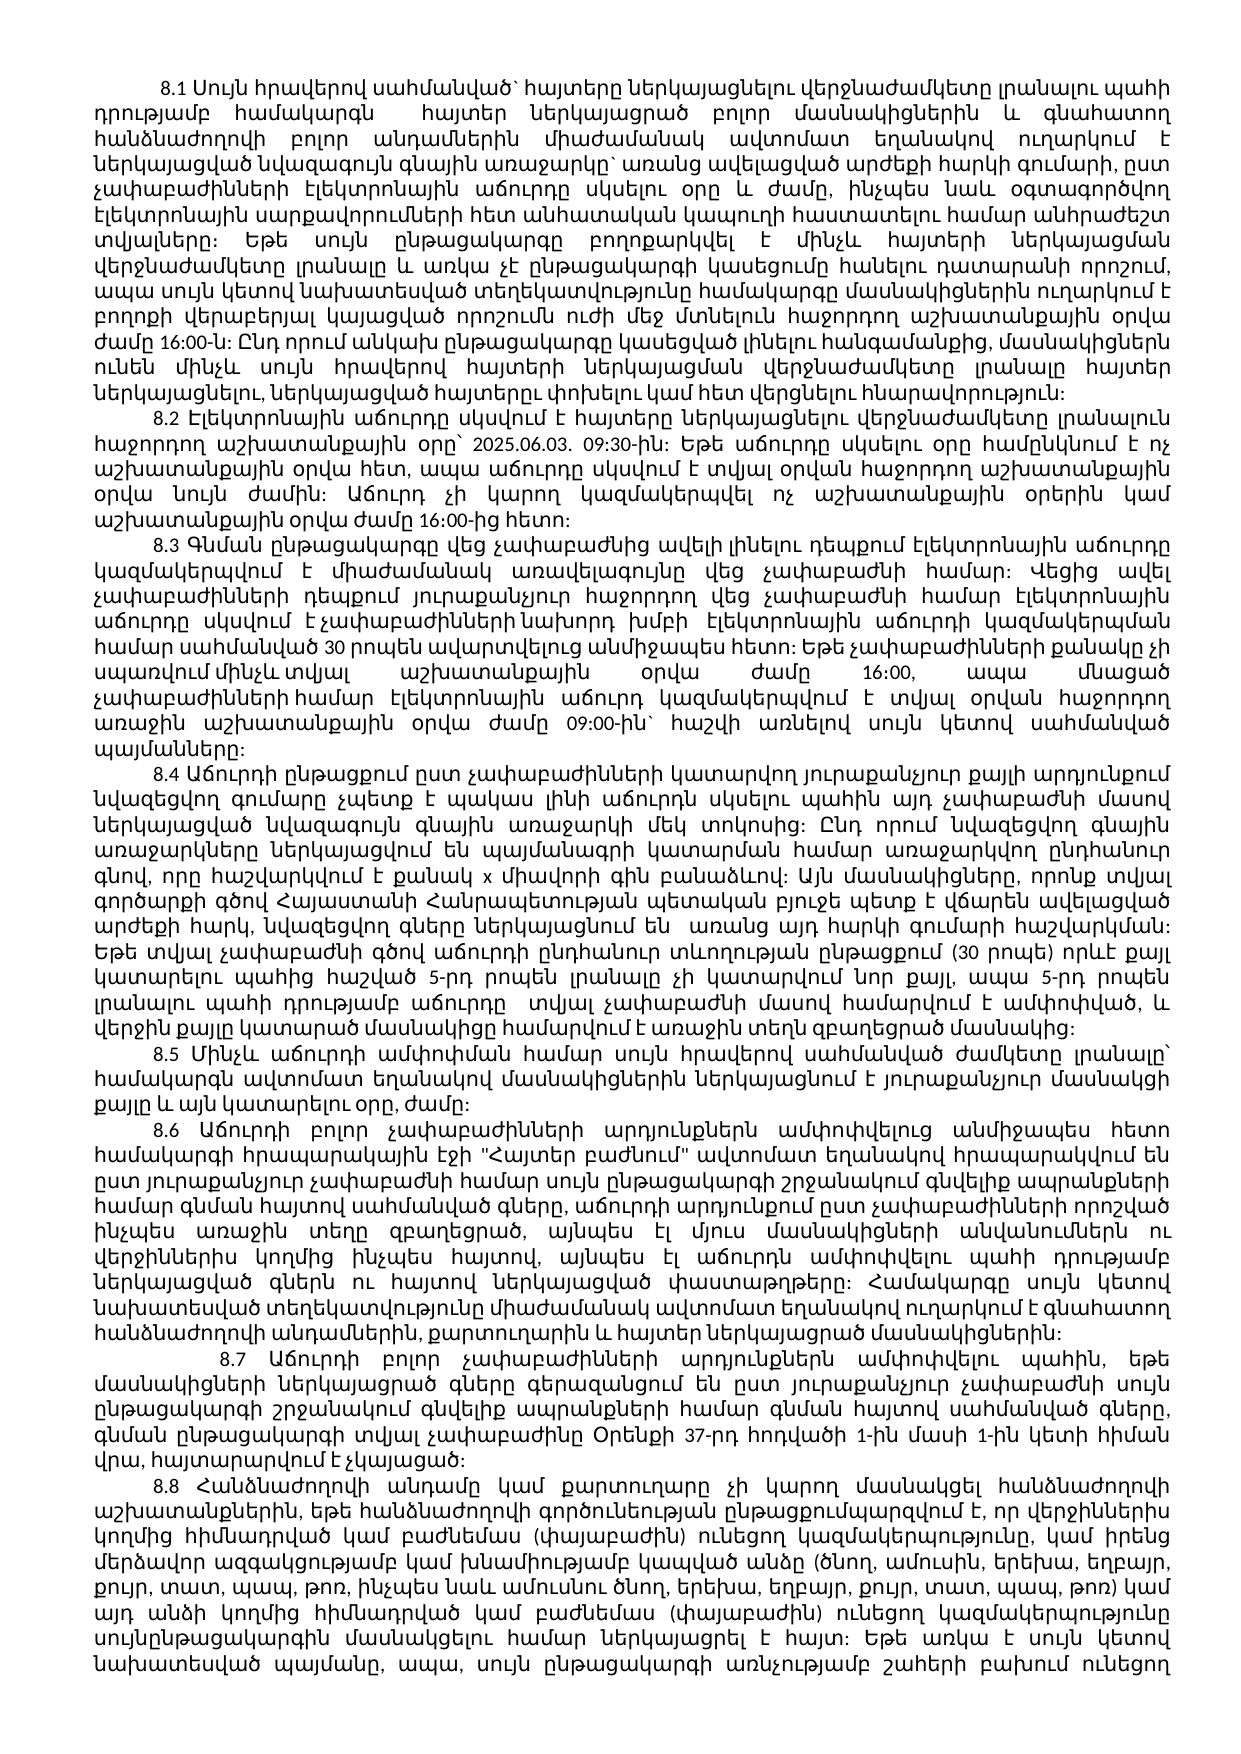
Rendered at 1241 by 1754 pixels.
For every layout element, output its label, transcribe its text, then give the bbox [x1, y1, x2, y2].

text 8.4 Աճուրդի ընթացքում ըստ չափաբաժինների կատարվող յուրաքանչյուր քայլի արդյունքում նվազեցվող գումարը չպետք է պակաս լինի աճուրդն սկսելու պահին այդ չափաբաժնի մասով ներկայացված նվազագույն գնային առաջարկի մեկ տոկոսից: Ընդ որում նվազեցվող գնային առաջարկները ներկայացվում են պայմանագրի կատարման համար առաջարկվող ընդհանուր գնով, որը հաշվարկվում է քանակ x միավորի գին բանաձևով: Այն մասնակիցները, որոնք տվյալ գործարքի գծով Հայաստանի Հանրապետության պետական բյուջե պետք է վճարեն ավելացված արժեքի հարկ, նվազեցվող գները ներկայացնում են առանց այդ հարկի գումարի հաշվարկման: Եթե տվյալ չափաբաժնի գծով աճուրդի ընդհանուր տևողության ընթացքում (30 րոպե) որևէ քայլ կատարելու պահից հաշված 5-րդ րոպեն լրանալը չի կատարվում նոր քայլ, ապա 5-րդ րոպեն լրանալու պահի դրությամբ աճուրդը տվյալ չափաբաժնի մասով համարվում է ամփոփված, և վերջին քայլը կատարած մասնակիցը համարվում է առաջին տեղն զբաղեցրած մասնակից: [94, 761, 1171, 1041]
text 8.7 Աճուրդի բոլոր չափաբաժինների արդյունքներն ամփոփվելու պահին, եթե մասնակիցների ներկայացրած գները գերազանցում են ըստ յուրաքանչյուր չափաբաժնի սույն ընթացակարգի շրջանակում գնվելիք ապրանքների համար գնման հայտով սահմանված գները, գնման ընթացակարգի տվյալ չափաբաժինը Օրենքի 37-րդ հոդվածի 1-ին մասի 1-ին կետի հիման վրա, հայտարարվում է չկայացած: [94, 1346, 1171, 1473]
text 8.5 Մինչև աճուրդի ամփոփման համար սույն հրավերով սահմանված ժամկետը լրանալը՝ համակարգն ավտոմատ եղանակով մասնակիցներին ներկայացնում է յուրաքանչյուր մասնակցի քայլը և այն կատարելու օրը, ժամը: [94, 1041, 1171, 1117]
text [94, 1473, 1171, 1676]
text 8.6 Աճուրդի բոլոր չափաբաժինների արդյունքներն ամփոփվելուց անմիջապես հետո համակարգի հրապարակային էջի "Հայտեր բաժնում" ավտոմատ եղանակով հրապարակվում են ըստ յուրաքանչյուր չափաբաժնի համար սույն ընթացակարգի շրջանակում գնվելիք ապրանքների համար գնման հայտով սահմանված գները, աճուրդի արդյունքում ըստ չափաբաժինների որոշված ինչպես առաջին տեղը զբաղեցրած, այնպես էլ մյուս մասնակիցների անվանումներն ու վերջիններիս կողմից ինչպես հայտով, այնպես էլ աճուրդն ամփոփվելու պահի դրությամբ ներկայացված գներն ու հայտով ներկայացված փաստաթղթերը: Համակարգը սույն կետով նախատեսված տեղեկատվությունը միաժամանակ ավտոմատ եղանակով ուղարկում է գնահատող հանձնաժողովի անդամներին, քարտուղարին և հայտեր ներկայացրած մասնակիցներին: [94, 1117, 1171, 1346]
text 8.1 Սույն հրավերով սահմանված` հայտերը ներկայացնելու վերջնաժամկետը լրանալու պահի դրությամբ համակարգն հայտեր ներկայացրած բոլոր մասնակիցներին և գնահատող հանձնաժողովի բոլոր անդամներին միաժամանակ ավտոմատ եղանակով ուղարկում է ներկայացված նվազագույն գնային առաջարկը` առանց ավելացված արժեքի հարկի գումարի, ըստ չափաբաժինների էլեկտրոնային աճուրդը սկսելու օրը և ժամը, ինչպես նաև օգտագործվող էլեկտրոնային սարքավորումների հետ անհատական կապուղի հաստատելու համար անհրաժեշտ տվյալները։ Եթե սույն ընթացակարգը բողոքարկվել է մինչև հայտերի ներկայացման վերջնաժամկետը լրանալը և առկա չէ ընթացակարգի կասեցումը հանելու դատարանի որոշում, ապա սույն կետով նախատեսված տեղեկատվությունը համակարգը մասնակիցներին ուղարկում է բողոքի վերաբերյալ կայացված որոշումն ուժի մեջ մտնելուն հաջորդող աշխատանքային օրվա ժամը 16:00-ն: Ընդ որում անկախ ընթացակարգը կասեցված լինելու հանգամանքից, մասնակիցներն ունեն մինչև սույն հրավերով հայտերի ներկայացման վերջնաժամկետը լրանալը հայտեր ներկայացնելու, ներկայացված հայտերըւ փոխելու կամ հետ վերցնելու հնարավորություն: [94, 75, 1171, 405]
text 8.2 Էլեկտրոնային աճուրդը սկսվում է հայտերը ներկայացնելու վերջնաժամկետը լրանալուն հաջորդող աշխատանքային օրը՝ 2025.06.03. 09:30 -ին: Եթե աճուրդը սկսելու օրը համընկնում է ոչ աշխատանքային օրվա հետ, ապա աճուրդը սկսվում է տվյալ օրվան հաջորդող աշխատանքային օրվա նույն ժամին: Աճուրդ չի կարող կազմակերպվել ոչ աշխատանքային օրերին կամ աշխատանքային օրվա ժամը 16։00-ից հետո: [94, 405, 1171, 532]
text 8.3 Գնման ընթացակարգը վեց չափաբաժնից ավելի լինելու դեպքում էլեկտրոնային աճուրդը կազմակերպվում է միաժամանակ առավելագույնը վեց չափաբաժնի համար: Վեցից ավել չափաբաժինների դեպքում յուրաքանչյուր հաջորդող վեց չափաբաժնի համար էլեկտրոնային աճուրդը սկսվում է չափաբաժինների նախորդ խմբի էլեկտրոնային աճուրդի կազմակերպման համար սահմանված 30 րոպեն ավարտվելուց անմիջապես հետո: Եթե չափաբաժինների քանակը չի սպառվում մինչև տվյալ աշխատանքային օրվա ժամը 16։00, ապա մնացած չափաբաժինների համար էլեկտրոնային աճուրդ կազմակերպվում է տվյալ օրվան հաջորդող առաջին աշխատանքային օրվա ժամը 09:00-ին` հաշվի առնելով սույն կետով սահմանված պայմանները: [94, 532, 1171, 761]
